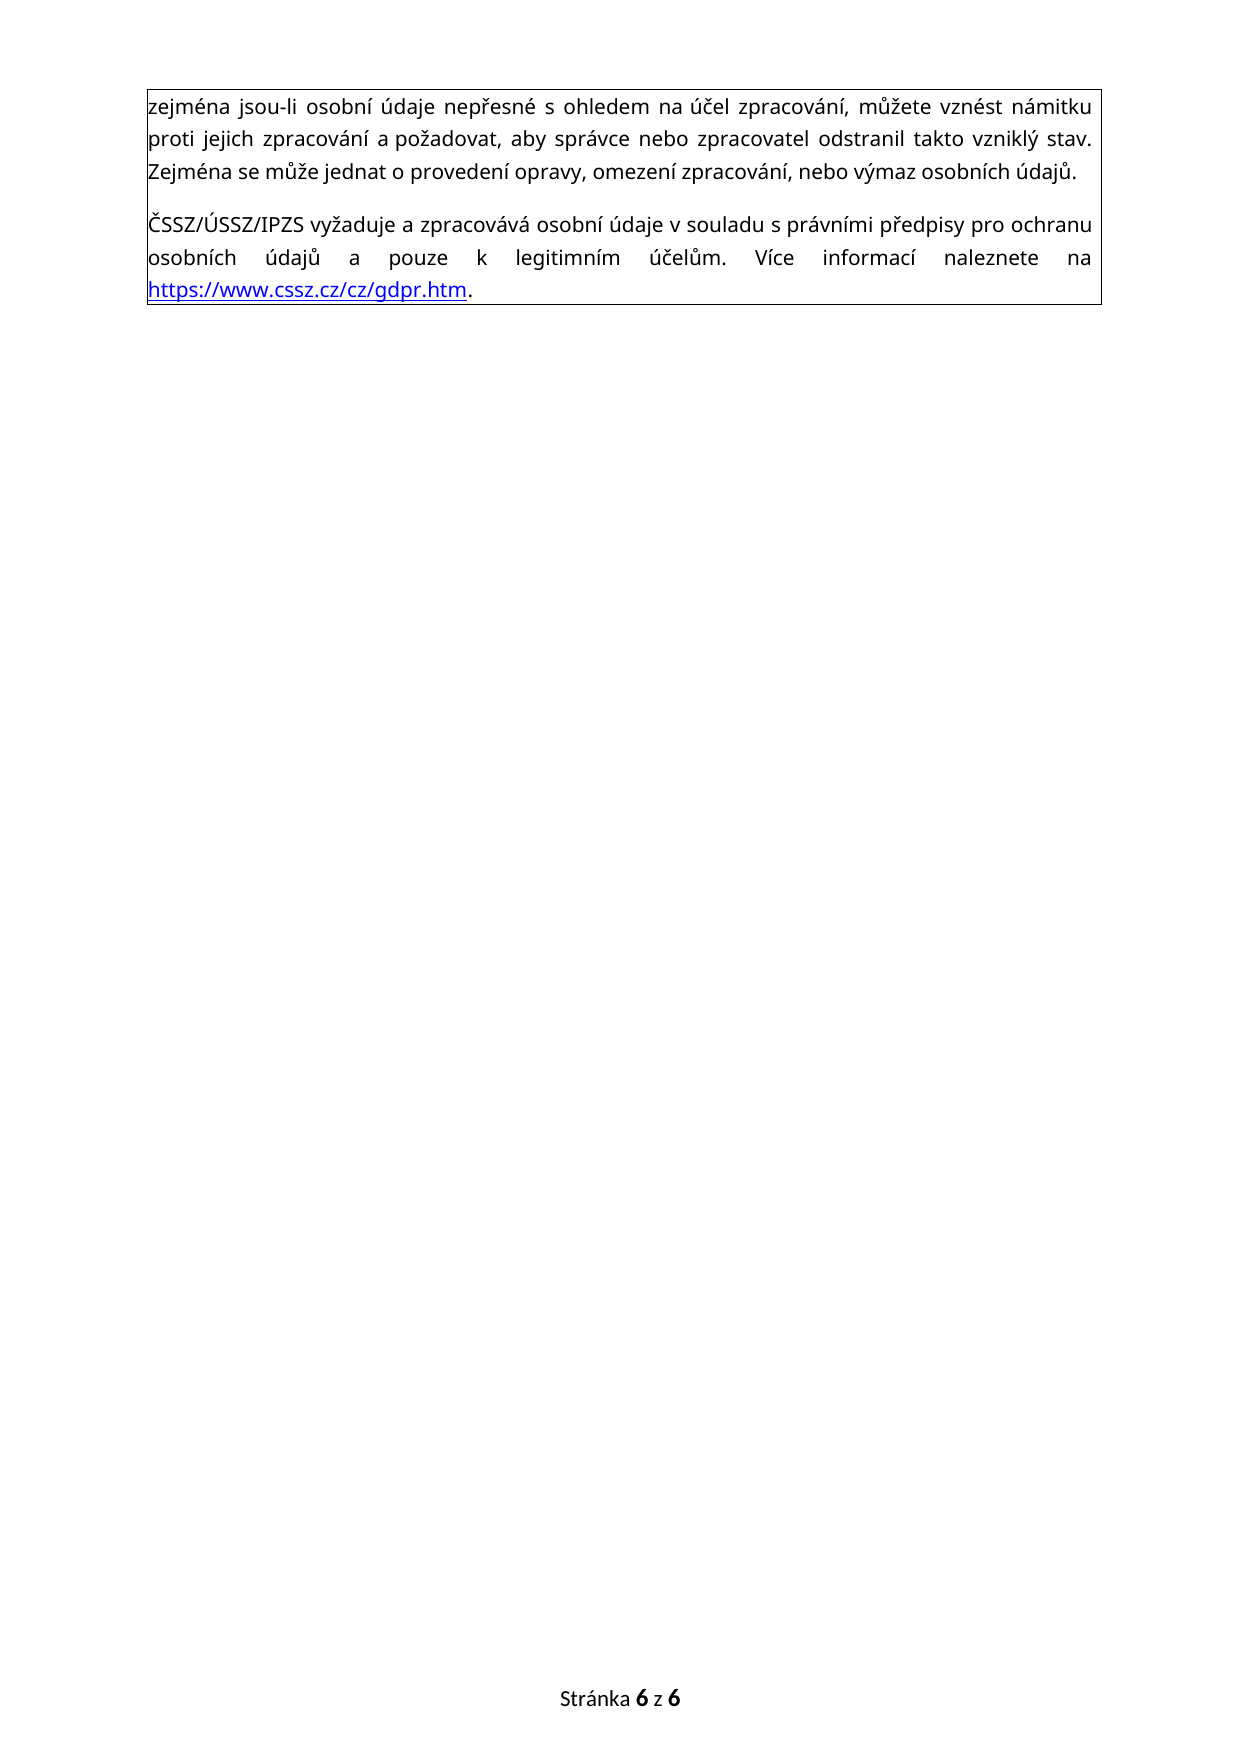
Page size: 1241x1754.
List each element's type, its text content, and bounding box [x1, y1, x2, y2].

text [148, 90, 1101, 185]
text ČSSZ/ÚSSZ/IPZS vyžaduje a zpracovává osobní údaje v souladu s právními předpisy pro ochranu osobních údajů a pouze k legitimním účelům. Více informací naleznete na https://www.cssz.cz/cz/gdpr.htm. [148, 207, 1101, 304]
